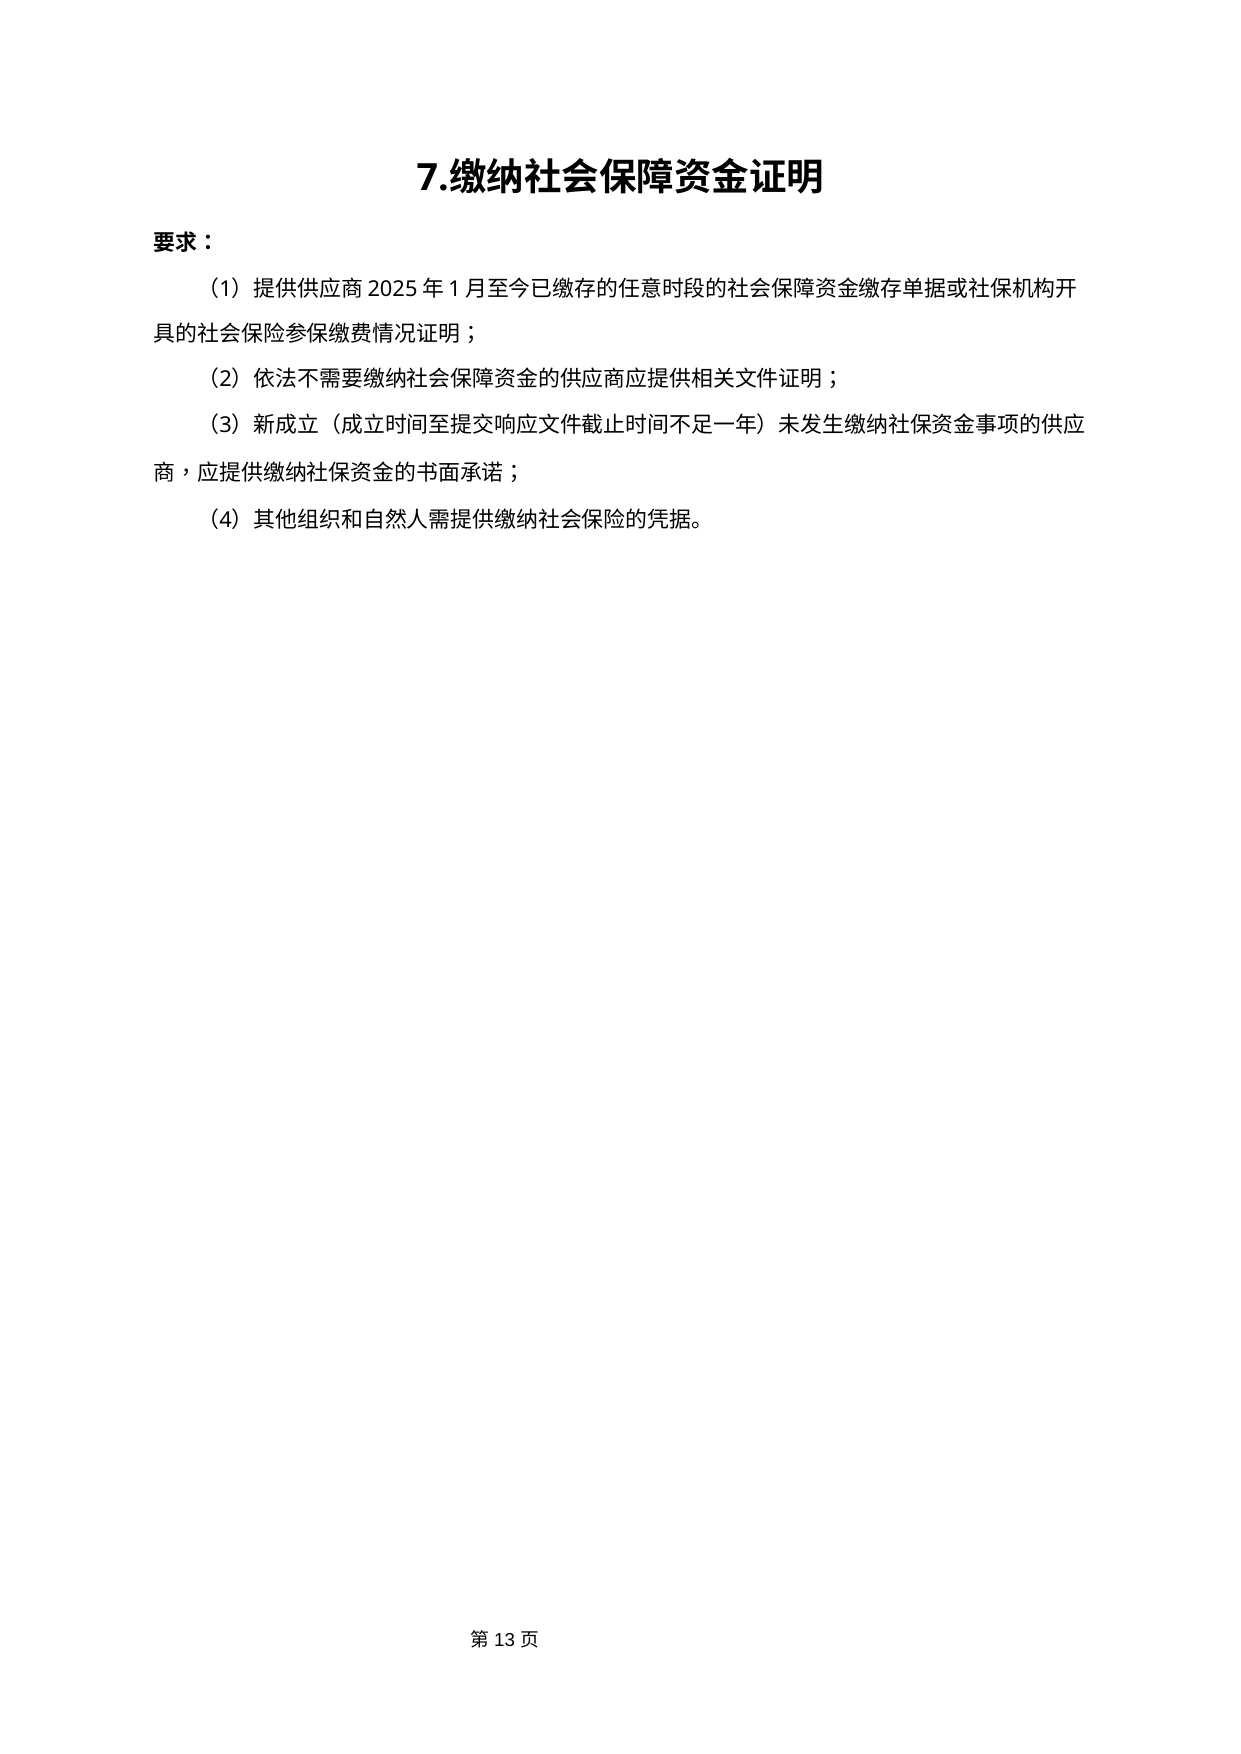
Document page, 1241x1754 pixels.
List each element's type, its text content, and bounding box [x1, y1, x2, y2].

text （1）提供供应商2025年1月至今已缴存的任意时段的社会保障资金缴存单据或社保机构开具的社会保险参保缴费情况证明； [153, 271, 1087, 348]
text 要求： [153, 227, 1087, 256]
list 缴纳社会保障资金证明 [153, 150, 1087, 201]
text （3）新成立（成立时间至提交响应文件截止时间不足一年）未发生缴纳社保资金事项的供应商，应提供缴纳社保资金的书面承诺； [153, 407, 1087, 487]
text （4）其他组织和自然人需提供缴纳社会保险的凭据。 [153, 502, 1087, 534]
text （2）依法不需要缴纳社会保障资金的供应商应提供相关文件证明； [153, 363, 1087, 392]
